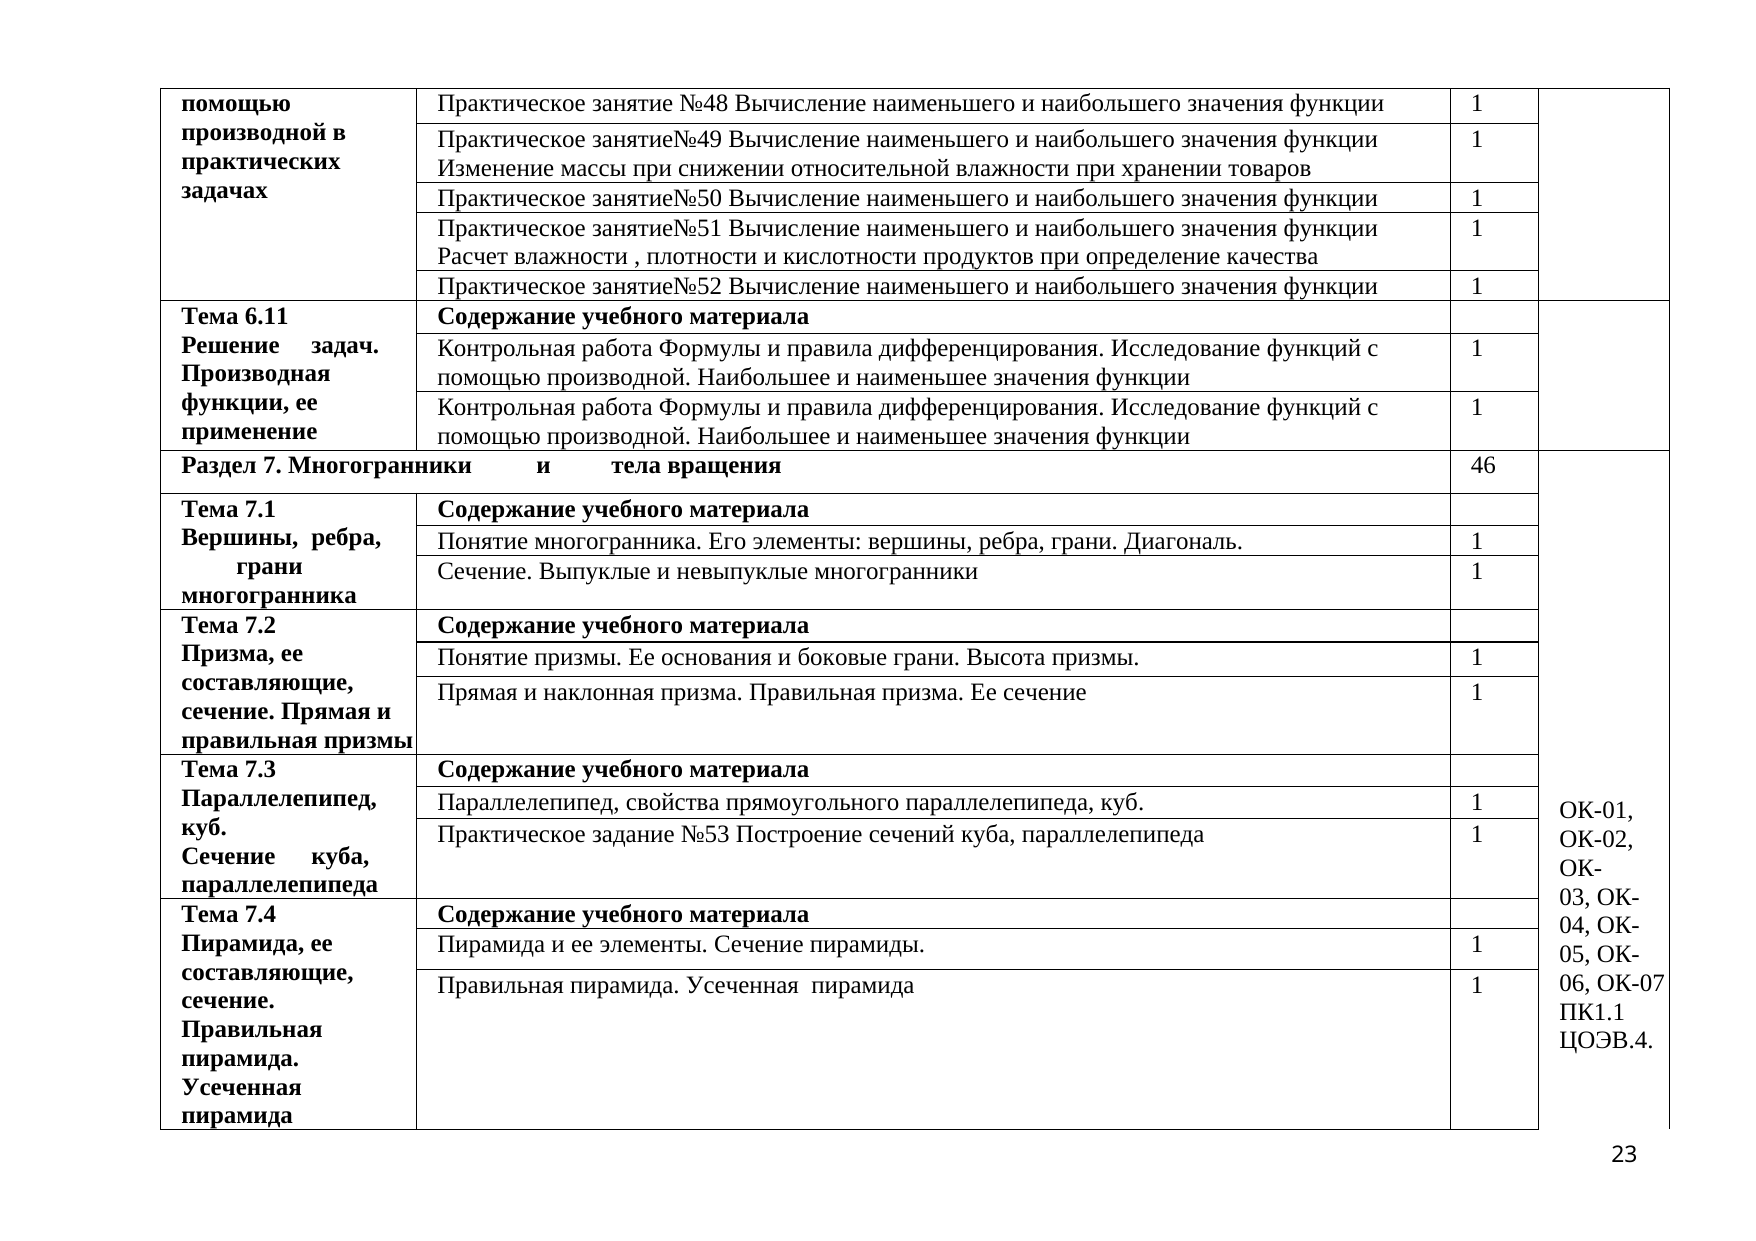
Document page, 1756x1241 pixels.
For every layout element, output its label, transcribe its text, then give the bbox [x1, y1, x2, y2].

table_cell Содержание учебного материала [417, 494, 1450, 525]
table_cell Практическое задание №53 Построение сечений куба, параллелепипеда [417, 819, 1450, 898]
table_cell Практическое занятие№50 Вычисление наименьшего и наибольшего значения функции [417, 183, 1450, 212]
table_cell 1 [1451, 677, 1538, 753]
table_cell 1 [1451, 819, 1538, 898]
table_cell 1 [1451, 970, 1538, 1129]
table_cell 1 [1451, 643, 1538, 676]
table_cell [1451, 494, 1538, 525]
table_cell 1 [1451, 556, 1538, 609]
table_cell [1539, 301, 1669, 449]
table_cell ОК-01, ОК-02, ОК- 03, ОК-04, ОК-05, ОК-06, ОК-07 ПК1.1 ЦОЭВ.4. [1539, 451, 1669, 1129]
table_cell [1451, 610, 1538, 641]
table_cell Практическое занятие№52 Вычисление наименьшего и наибольшего значения функции [417, 271, 1450, 300]
table_cell Содержание учебного материала [417, 899, 1450, 928]
table_cell Тема 7.1 Вершины, ребра, грани многогранника [161, 494, 416, 609]
table_cell Тема 7.4 Пирамида, ее составляющие, сечение. Правильная пирамида. Усеченная пирамида [161, 899, 416, 1129]
table_cell 1 [1451, 89, 1538, 123]
table_cell Прямая и наклонная призма. Правильная призма. Ее сечение [417, 677, 1450, 753]
table_cell Параллелепипед, свойства прямоугольного параллелепипеда, куб. [417, 787, 1450, 818]
table_cell Содержание учебного материала [417, 301, 1450, 332]
table_cell 46 [1451, 451, 1538, 493]
table_cell Сечение. Выпуклые и невыпуклые многогранники [417, 556, 1450, 609]
table_cell Пирамида и ее элементы. Сечение пирамиды. [417, 929, 1450, 969]
table_cell [1451, 899, 1538, 928]
table_cell 1 [1451, 392, 1538, 449]
table_cell 1 [1451, 929, 1538, 969]
table_cell Раздел 7. Многогранники и тела вращения [161, 451, 1450, 493]
table_cell Практическое занятие№49 Вычисление наименьшего и наибольшего значения функции Изменение массы при снижении относительной влажности при хранении товаров [417, 124, 1450, 182]
table_cell 1 [1451, 213, 1538, 270]
table_cell Контрольная работа Формулы и правила дифференцирования. Исследование функций с помощью производной. Наибольшее и наименьшее значения функции [417, 334, 1450, 391]
table_cell 1 [1451, 526, 1538, 555]
table_cell Тема 7.2 Призма, ее составляющие, сечение. Прямая и правильная призмы [161, 610, 416, 753]
table_cell 1 [1451, 334, 1538, 391]
table_cell [1451, 301, 1538, 332]
table_cell Практическое занятие №48 Вычисление наименьшего и наибольшего значения функции [417, 89, 1450, 123]
table_cell [1451, 755, 1538, 786]
table_cell Тема 6.11 Решение задач. Производная функции, ее применение [161, 301, 416, 449]
table_cell Практическое занятие№51 Вычисление наименьшего и наибольшего значения функции Расчет влажности , плотности и кислотности продуктов при определение качества [417, 213, 1450, 270]
table_cell Понятие многогранника. Его элементы: вершины, ребра, грани. Диагональ. [417, 526, 1450, 555]
table_cell 1 [1451, 183, 1538, 212]
table_cell Содержание учебного материала [417, 610, 1450, 641]
table_cell Понятие призмы. Ее основания и боковые грани. Высота призмы. [417, 643, 1450, 676]
table_cell Содержание учебного материала [417, 755, 1450, 786]
table_cell 1 [1451, 271, 1538, 300]
table_cell 1 [1451, 787, 1538, 818]
table_cell Правильная пирамида. Усеченная пирамида [417, 970, 1450, 1129]
table_cell 1 [1451, 124, 1538, 182]
table_cell Тема 7.3 Параллелепипед, куб. Сечение куба, параллелепипеда [161, 755, 416, 898]
table_cell Контрольная работа Формулы и правила дифференцирования. Исследование функций с помощью производной. Наибольшее и наименьшее значения функции [417, 392, 1450, 449]
